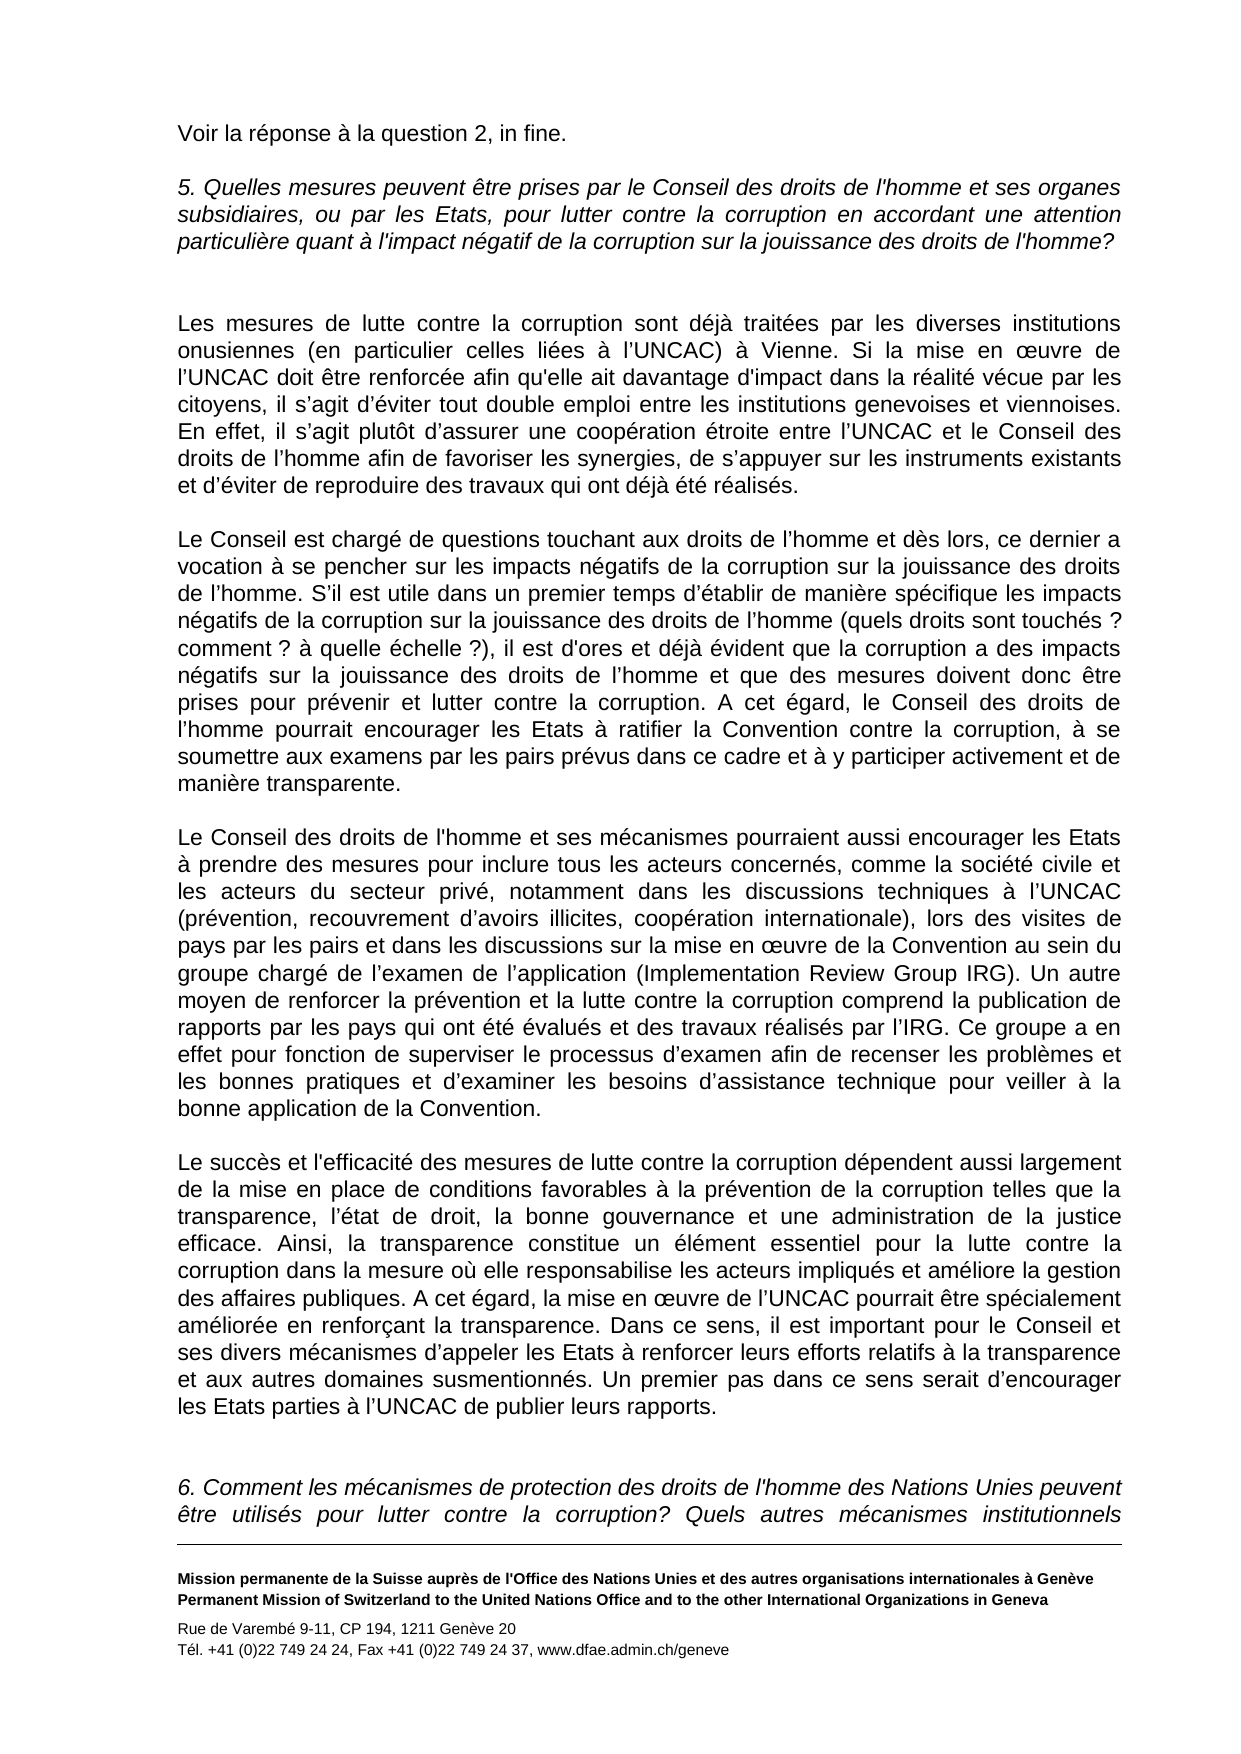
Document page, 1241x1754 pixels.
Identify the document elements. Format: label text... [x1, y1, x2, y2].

text Le Conseil des droits de l'homme et ses mécanismes pourraient aussi encourager les Etats à prendre des mesures pour inclure tous les acteurs concernés, comme la société civile et les acteurs du secteur privé, notamment dans les discussions techniques à l’UNCAC (prévention, recouvrement d’avoirs illicites, coopération internationale), lors des visites de pays par les pairs et dans les discussions sur la mise en œuvre de la Convention au sein du groupe chargé de l’examen de l’application (Implementation Review Group IRG). Un autre moyen de renforcer la prévention et la lutte contre la corruption comprend la publication de rapports par les pays qui ont été évalués et des travaux réalisés par l’IRG. Ce groupe a en effet pour fonction de superviser le processus d’examen afin de recenser les problèmes et les bonnes pratiques et d’examiner les besoins d’assistance technique pour veiller à la bonne application de la Convention. [177, 824, 1122, 1122]
text Voir la réponse à la question 2, in fine. [177, 120, 1122, 147]
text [177, 1474, 1122, 1528]
text 5. Quelles mesures peuvent être prises par le Conseil des droits de l'homme et ses organes subsidiaires, ou par les Etats, pour lutter contre la corruption en accordant une attention particulière quant à l'impact négatif de la corruption sur la jouissance des droits de l'homme? [177, 174, 1122, 255]
text Les mesures de lutte contre la corruption sont déjà traitées par les diverses institutions onusiennes (en particulier celles liées à l’UNCAC) à Vienne. Si la mise en œuvre de l’UNCAC doit être renforcée afin qu'elle ait davantage d'impact dans la réalité vécue par les citoyens, il s’agit d’éviter tout double emploi entre les institutions genevoises et viennoises. En effet, il s’agit plutôt d’assurer une coopération étroite entre l’UNCAC et le Conseil des droits de l’homme afin de favoriser les synergies, de s’appuyer sur les instruments existants et d’éviter de reproduire des travaux qui ont déjà été réalisés. [177, 309, 1122, 499]
text Le Conseil est chargé de questions touchant aux droits de l’homme et dès lors, ce dernier a vocation à se pencher sur les impacts négatifs de la corruption sur la jouissance des droits de l’homme. S’il est utile dans un premier temps d’établir de manière spécifique les impacts négatifs de la corruption sur la jouissance des droits de l’homme (quels droits sont touchés ? comment ? à quelle échelle ?), il est d'ores et déjà évident que la corruption a des impacts négatifs sur la jouissance des droits de l’homme et que des mesures doivent donc être prises pour prévenir et lutter contre la corruption. A cet égard, le Conseil des droits de l’homme pourrait encourager les Etats à ratifier la Convention contre la corruption, à se soumettre aux examens par les pairs prévus dans ce cadre et à y participer activement et de manière transparente. [177, 526, 1122, 797]
text Le succès et l'efficacité des mesures de lutte contre la corruption dépendent aussi largement de la mise en place de conditions favorables à la prévention de la corruption telles que la transparence, l’état de droit, la bonne gouvernance et une administration de la justice efficace. Ainsi, la transparence constitue un élément essentiel pour la lutte contre la corruption dans la mesure où elle responsabilise les acteurs impliqués et améliore la gestion des affaires publiques. A cet égard, la mise en œuvre de l’UNCAC pourrait être spécialement améliorée en renforçant la transparence. Dans ce sens, il est important pour le Conseil et ses divers mécanismes d’appeler les Etats à renforcer leurs efforts relatifs à la transparence et aux autres domaines susmentionnés. Un premier pas dans ce sens serait d’encourager les Etats parties à l’UNCAC de publier leurs rapports. [177, 1149, 1122, 1420]
